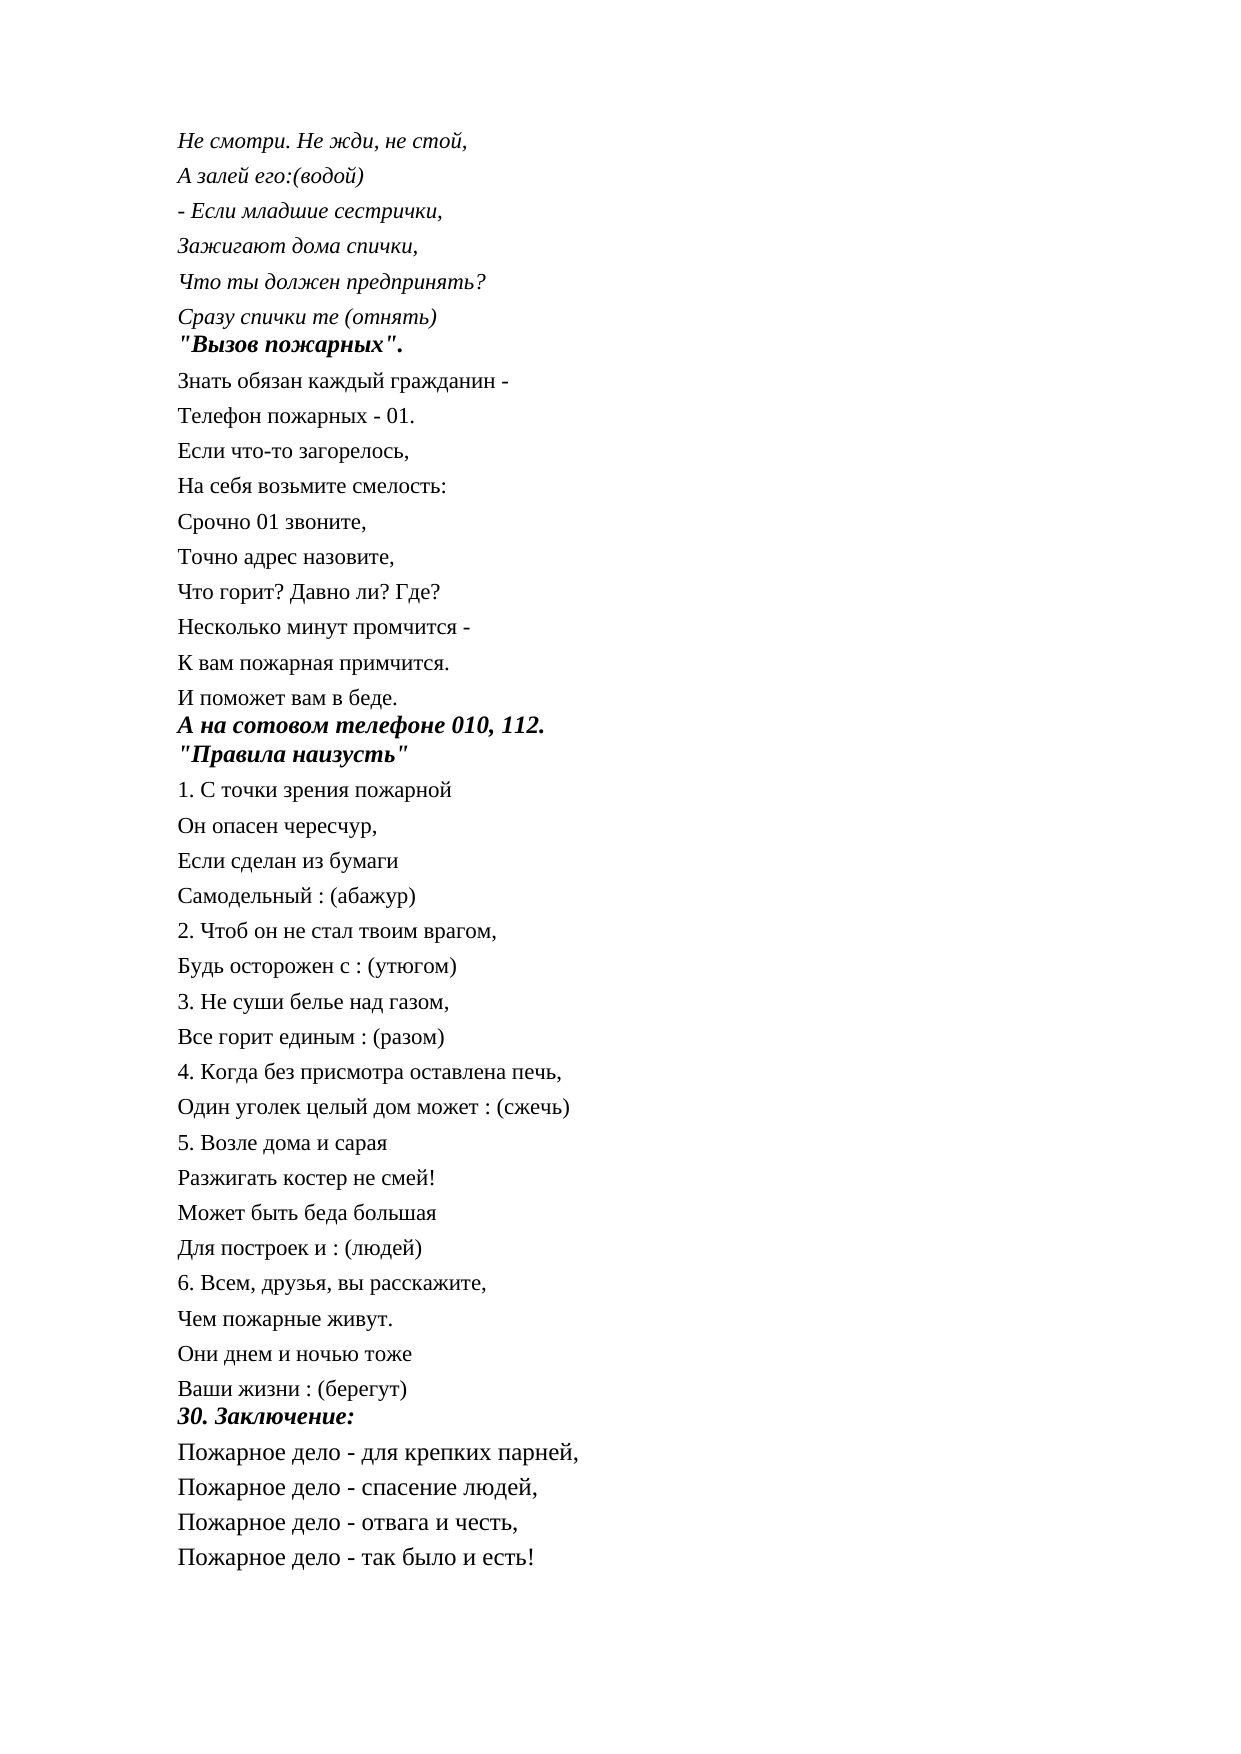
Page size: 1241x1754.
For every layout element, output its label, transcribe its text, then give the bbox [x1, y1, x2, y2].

text 2. Чтоб он не стал твоим врагом, Будь осторожен с : (утюгом) [177, 908, 1152, 979]
text 6. Всем, друзья, вы расскажите, Чем пожарные живут. Они днем и ночью тоже Ваши жизни : (берегут) [177, 1261, 1152, 1401]
text 5. Возле дома и сарая Разжигать костер не смей! Может быть беда большая Для построек и : (людей) [177, 1120, 1152, 1261]
text - Если младшие сестрички, Зажигают дома спички, Что ты должен предпринять? Сразу спички те (отнять) [177, 188, 1152, 329]
text 30. Заключение: [177, 1401, 1152, 1430]
text 3. Не суши белье над газом, Все горит единым : (разом) [177, 979, 1152, 1049]
text Знать обязан каждый гражданин - Телефон пожарных - 01. Если что-то загорелось, На себя возьмите смелость: Срочно 01 звоните, [177, 358, 1152, 534]
text Точно адрес назовите, Что горит? Давно ли? Где? Несколько минут промчится - К вам пожарная примчится. И поможет вам в беде. [177, 534, 1152, 710]
text "Правила наизусть" [177, 739, 1152, 768]
text 1. С точки зрения пожарной Он опасен чересчур, Если сделан из бумаги Самодельный : (абажур) [177, 768, 1152, 908]
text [177, 118, 1152, 188]
text А на сотовом телефоне 010, 112. [177, 710, 1152, 739]
text Пожарное дело - для крепких парней, Пожарное дело - спасение людей, Пожарное дело - отвага и честь, Пожарное дело - так было и есть! [177, 1430, 1152, 1571]
text "Вызов пожарных". [177, 329, 1152, 358]
text 4. Когда без присмотра оставлена печь, Один уголек целый дом может : (сжечь) [177, 1049, 1152, 1120]
